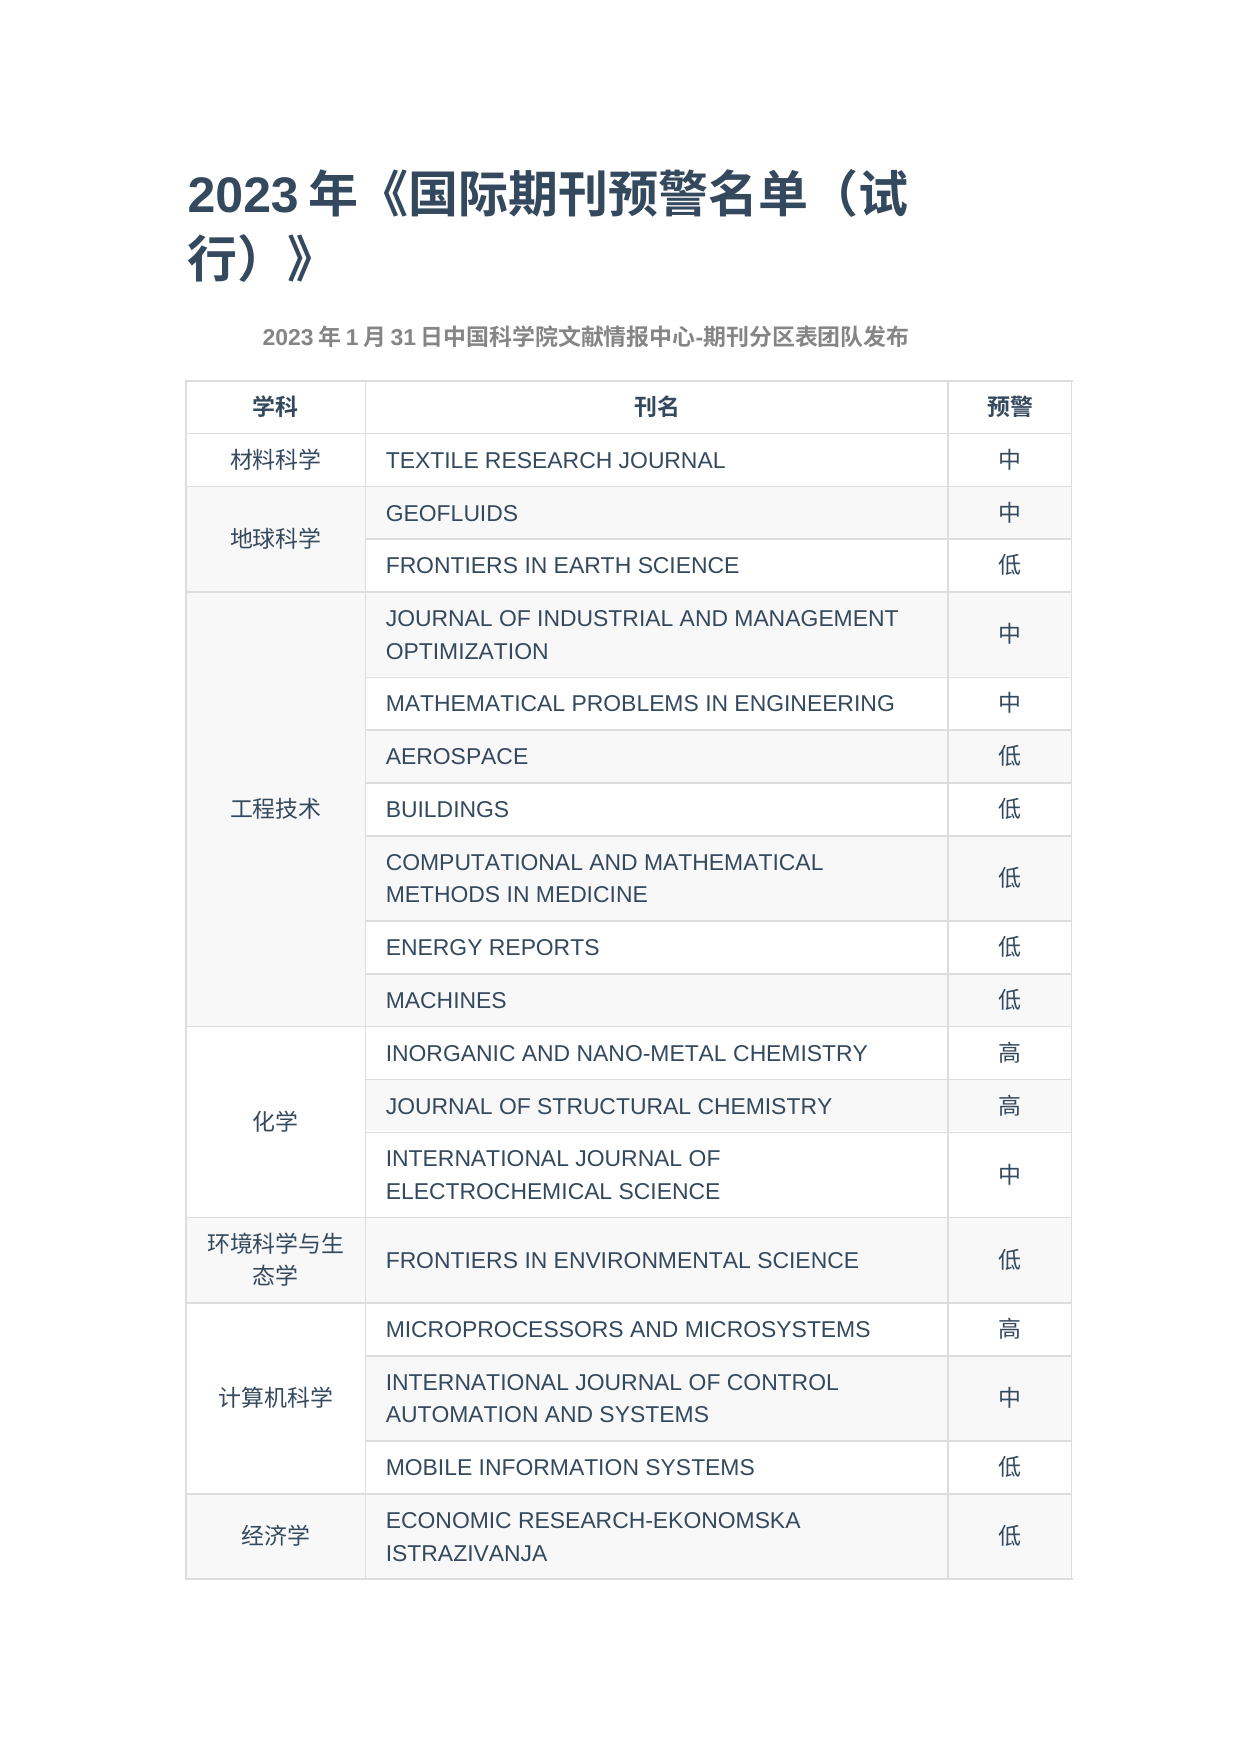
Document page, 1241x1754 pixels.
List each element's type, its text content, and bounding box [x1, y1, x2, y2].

table_cell 高 [949, 1027, 1071, 1079]
table_cell MACHINES [366, 975, 947, 1026]
table_cell 低 [949, 1495, 1071, 1578]
table_cell 中 [949, 1133, 1071, 1217]
table_cell 低 [949, 922, 1071, 973]
table_cell GEOFLUIDS [366, 487, 947, 538]
table_cell 中 [949, 593, 1071, 676]
table_cell 经济学 [187, 1495, 365, 1578]
table_cell 低 [949, 1218, 1071, 1302]
table_cell 高 [949, 1304, 1071, 1355]
table_cell ECONOMIC RESEARCH-EKONOMSKA ISTRAZIVANJA [366, 1495, 947, 1578]
table_cell COMPUTATIONAL AND MATHEMATICAL METHODS IN MEDICINE [366, 837, 947, 920]
table_cell 低 [949, 1442, 1071, 1493]
table_header 预警 [949, 382, 1071, 433]
table_cell 计算机科学 [187, 1304, 365, 1493]
table_cell 低 [949, 784, 1071, 835]
table_cell 地球科学 [187, 487, 365, 591]
table_cell 中 [949, 434, 1071, 486]
table_cell 中 [949, 487, 1071, 538]
table_cell 低 [949, 540, 1071, 591]
table_cell 低 [949, 837, 1071, 920]
table_header 刊名 [366, 382, 947, 433]
text 2023年1月31日中国科学院文献情报中心-期刊分区表团队发布 [262, 321, 978, 354]
table_cell 中 [949, 1357, 1071, 1440]
table_cell FRONTIERS IN EARTH SCIENCE [366, 540, 947, 591]
table_cell TEXTILE RESEARCH JOURNAL [366, 434, 947, 486]
table_cell ENERGY REPORTS [366, 922, 947, 973]
table_cell MICROPROCESSORS AND MICROSYSTEMS [366, 1304, 947, 1355]
table_cell MOBILE INFORMATION SYSTEMS [366, 1442, 947, 1493]
table_cell 低 [949, 975, 1071, 1026]
table_cell JOURNAL OF STRUCTURAL CHEMISTRY [366, 1080, 947, 1131]
table_cell FRONTIERS IN ENVIRONMENTAL SCIENCE [366, 1218, 947, 1302]
table_cell 高 [949, 1080, 1071, 1131]
table_cell INORGANIC AND NANO-METAL CHEMISTRY [366, 1027, 947, 1079]
table_cell 工程技术 [187, 593, 365, 1026]
table_cell 材料科学 [187, 434, 365, 486]
table_header 学科 [187, 382, 365, 433]
table_cell MATHEMATICAL PROBLEMS IN ENGINEERING [366, 678, 947, 729]
table_cell INTERNATIONAL JOURNAL OF ELECTROCHEMICAL SCIENCE [366, 1133, 947, 1217]
table_cell BUILDINGS [366, 784, 947, 835]
table_cell INTERNATIONAL JOURNAL OF CONTROL AUTOMATION AND SYSTEMS [366, 1357, 947, 1440]
table_cell 中 [949, 678, 1071, 729]
table_cell 低 [949, 731, 1071, 782]
subtitle 2023年《国际期刊预警名单（试行）》 [187, 162, 1053, 292]
table_cell JOURNAL OF INDUSTRIAL AND MANAGEMENT OPTIMIZATION [366, 593, 947, 676]
table_cell AEROSPACE [366, 731, 947, 782]
table_cell 化学 [187, 1027, 365, 1217]
table_cell 环境科学与生态学 [187, 1218, 365, 1302]
